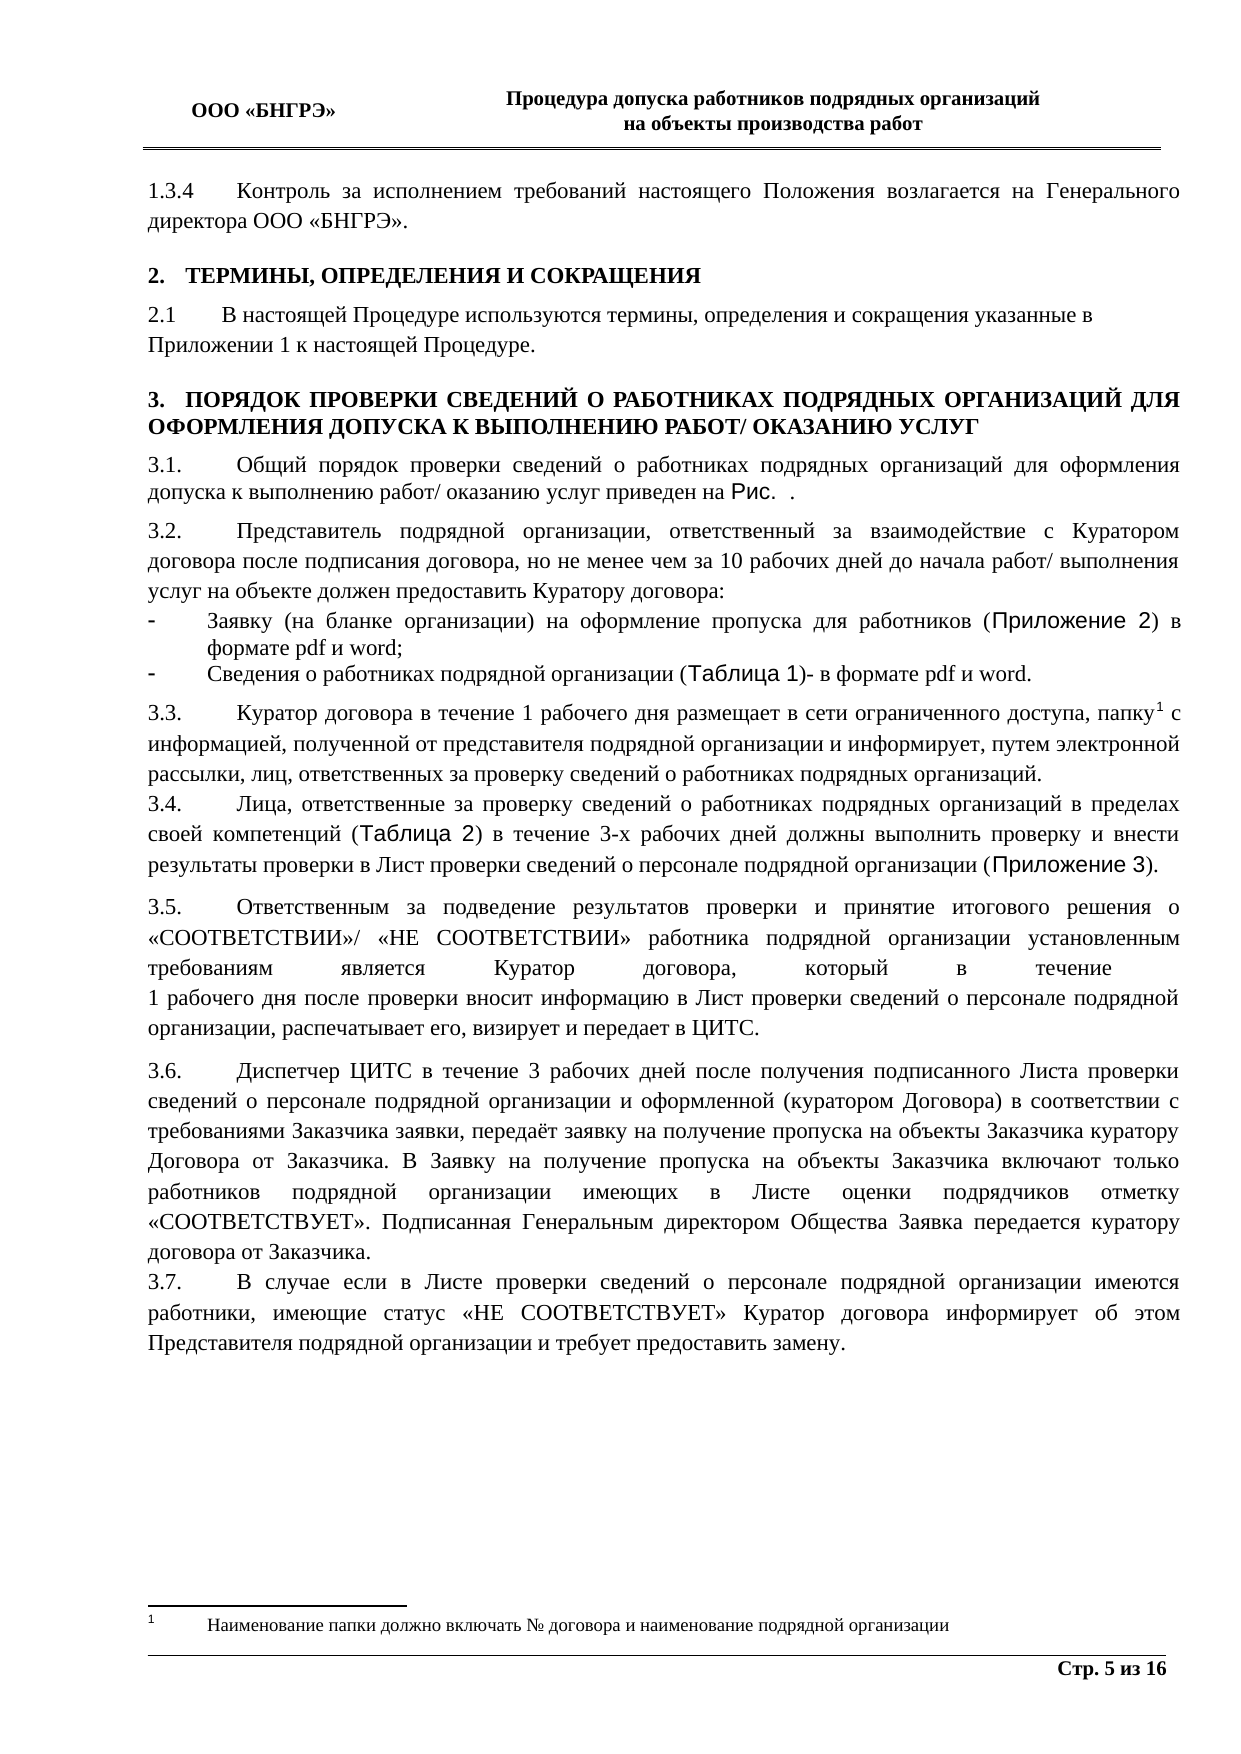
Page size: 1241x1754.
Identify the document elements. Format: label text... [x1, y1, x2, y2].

text В случае если в Листе проверки сведений о персонале подрядной организации имеются работники, имеющие статус «НЕ СООТВЕТСТВУЕТ» Куратор договора информирует об этом Представителя подрядной организации и требует предоставить замену. [148, 1268, 1181, 1355]
subtitle ПОРЯДОК ПРОВЕРКИ СВЕДЕНИЙ О РАБОТНИКАХ ПОДРЯДНЫХ ОРГАНИЗАЦИЙ ДЛЯ ОФОРМЛЕНИЯ ДОПУСКА К ВЫПОЛНЕНИЮ РАБОТ/ ОКАЗАНИЮ УСЛУГ [148, 386, 1181, 439]
text Диспетчер ЦИТС в течение 3 рабочих дней после получения подписанного Листа проверки сведений о персонале подрядной организации и оформленной (куратором Договора) в соответствии с требованиями Заказчика заявки, передаёт заявку на получение пропуска на объекты Заказчика куратору Договора от Заказчика. В Заявку на получение пропуска на объекты Заказчика включают только работников подрядной организации имеющих в Листе оценки подрядчиков отметку «СООТВЕТСТВУЕТ». Подписанная Генеральным директором Общества Заявка передается куратору договора от Заказчика. [148, 1057, 1181, 1264]
text Куратор договора в течение 1 рабочего дня размещает в сети ограниченного доступа, папку с информацией, полученной от представителя подрядной организации и информирует, путем электронной рассылки, лиц, ответственных за проверку сведений о работниках подрядных организаций. [148, 699, 1181, 786]
text Представитель подрядной организации, ответственный за взаимодействие с Куратором договора после подписания договора, но не менее чем за 10 рабочих дней до начала работ/ выполнения услуг на объекте должен предоставить Куратору договора: [148, 517, 1181, 604]
list Сведения о работниках подрядной организации (Таблица 1)- в формате pdf и word. [148, 660, 1181, 687]
text Общий порядок проверки сведений о работниках подрядных организаций для оформления допуска к выполнению работ/ оказанию услуг приведен на Рис. 1. [148, 452, 1181, 504]
list Контроль за исполнением требований настоящего Положения возлагается на Генерального директора ООО «БНГРЭ». [148, 177, 1181, 233]
text Ответственным за подведение результатов проверки и принятие итогового решения о «СООТВЕТСТВИИ»/ «НЕ СООТВЕТСТВИИ» работника подрядной организации установленным требованиям является Куратор договора, который в течение 1 рабочего дня после проверки вносит информацию в Лист проверки сведений о персонале подрядной организации, распечатывает его, визирует и передает в ЦИТС. [148, 893, 1181, 1041]
text Лица, ответственные за проверку сведений о работниках подрядных организаций в пределах своей компетенций (Таблица 2) в течение 3-х рабочих дней должны выполнить проверку и внести результаты проверки в Лист проверки сведений о персонале подрядной организации (Приложение 3). [148, 790, 1181, 877]
subtitle ТЕРМИНЫ, ОПРЕДЕЛЕНИЯ И СОКРАЩЕНИЯ [148, 262, 1181, 288]
list Заявку (на бланке организации) на оформление пропуска для работников (Приложение 2) в формате pdf и word; [148, 607, 1181, 660]
text 2.1 В настоящей Процедуре используются термины, определения и сокращения указанные в Приложении 1 к настоящей Процедуре. [148, 301, 1181, 357]
